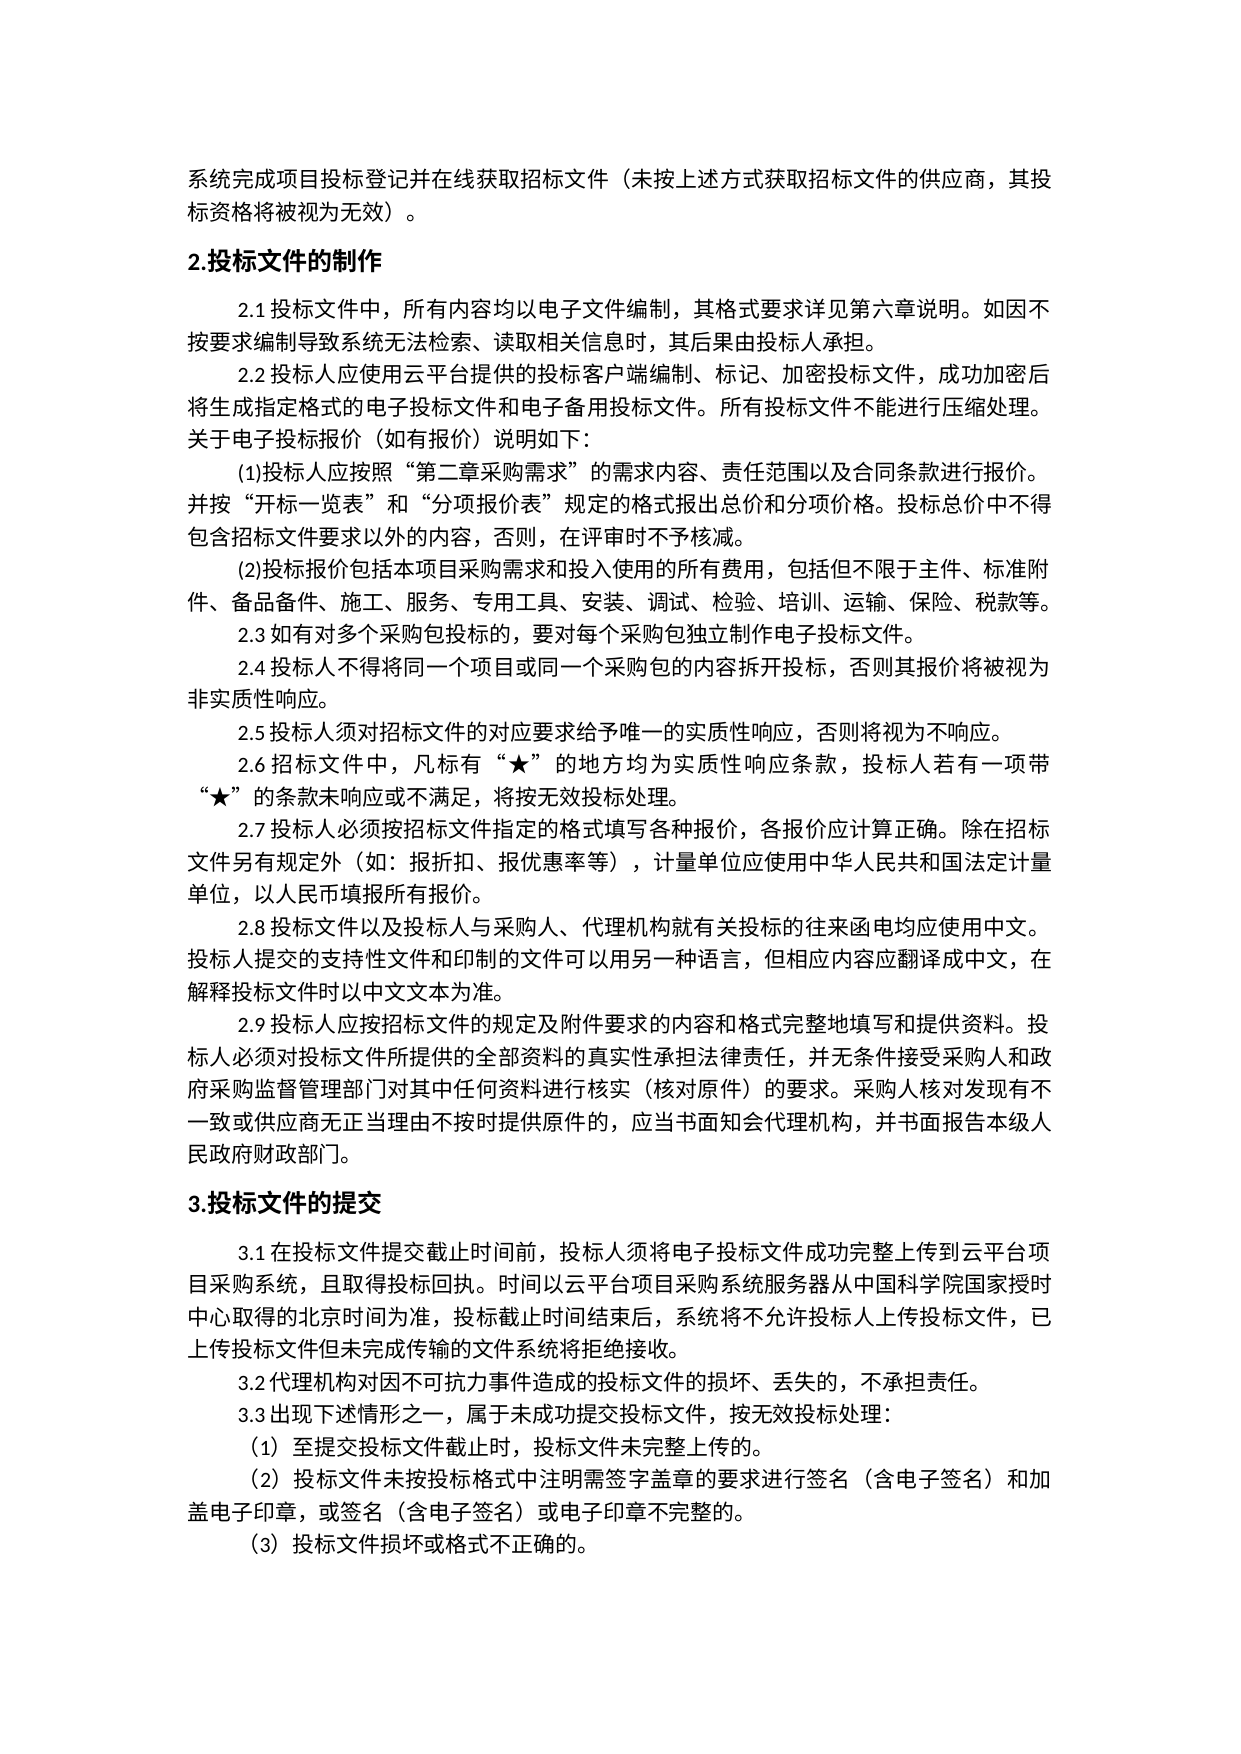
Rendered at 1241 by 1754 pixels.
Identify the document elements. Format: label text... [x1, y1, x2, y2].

text 2.2投标人应使用云平台提供的投标客户端编制、标记、加密投标文件，成功加密后将生成指定格式的电子投标文件和电子备用投标文件。所有投标文件不能进行压缩处理。关于电子投标报价（如有报价）说明如下： [187, 357, 1053, 454]
text (1)投标人应按照“第二章采购需求”的需求内容、责任范围以及合同条款进行报价。并按“开标一览表”和“分项报价表”规定的格式报出总价和分项价格。投标总价中不得包含招标文件要求以外的内容，否则，在评审时不予核减。 [187, 454, 1053, 552]
text 2.7投标人必须按招标文件指定的格式填写各种报价，各报价应计算正确。除在招标文件另有规定外（如：报折扣、报优惠率等），计量单位应使用中华人民共和国法定计量单位，以人民币填报所有报价。 [187, 812, 1053, 909]
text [187, 162, 1053, 227]
text 2.5投标人须对招标文件的对应要求给予唯一的实质性响应，否则将视为不响应。 [187, 714, 1053, 747]
text 2.6招标文件中，凡标有“★”的地方均为实质性响应条款，投标人若有一项带“★”的条款未响应或不满足，将按无效投标处理。 [187, 747, 1053, 812]
text （2）投标文件未按投标格式中注明需签字盖章的要求进行签名（含电子签名）和加盖电子印章，或签名（含电子签名）或电子印章不完整的。 [187, 1462, 1053, 1527]
text 2.投标文件的制作 [187, 227, 1053, 292]
text (2)投标报价包括本项目采购需求和投入使用的所有费用，包括但不限于主件、标准附件、备品备件、施工、服务、专用工具、安装、调试、检验、培训、运输、保险、税款等。 [187, 552, 1053, 617]
text 2.9投标人应按招标文件的规定及附件要求的内容和格式完整地填写和提供资料。投标人必须对投标文件所提供的全部资料的真实性承担法律责任，并无条件接受采购人和政府采购监督管理部门对其中任何资料进行核实（核对原件）的要求。采购人核对发现有不一致或供应商无正当理由不按时提供原件的，应当书面知会代理机构，并书面报告本级人民政府财政部门。 [187, 1007, 1053, 1169]
text 2.4投标人不得将同一个项目或同一个采购包的内容拆开投标，否则其报价将被视为非实质性响应。 [187, 649, 1053, 714]
text 3.投标文件的提交 [187, 1169, 1053, 1234]
text 3.2代理机构对因不可抗力事件造成的投标文件的损坏、丢失的，不承担责任。 [187, 1364, 1053, 1397]
text 2.8投标文件以及投标人与采购人、代理机构就有关投标的往来函电均应使用中文。投标人提交的支持性文件和印制的文件可以用另一种语言，但相应内容应翻译成中文，在解释投标文件时以中文文本为准。 [187, 909, 1053, 1007]
text （1）至提交投标文件截止时，投标文件未完整上传的。 [187, 1429, 1053, 1462]
text 2.3 如有对多个采购包投标的，要对每个采购包独立制作电子投标文件。 [187, 617, 1053, 649]
text （3）投标文件损坏或格式不正确的。 [187, 1527, 1053, 1559]
text 3.1在投标文件提交截止时间前，投标人须将电子投标文件成功完整上传到云平台项目采购系统，且取得投标回执。时间以云平台项目采购系统服务器从中国科学院国家授时中心取得的北京时间为准，投标截止时间结束后，系统将不允许投标人上传投标文件，已上传投标文件但未完成传输的文件系统将拒绝接收。 [187, 1234, 1053, 1364]
text 3.3出现下述情形之一，属于未成功提交投标文件，按无效投标处理： [187, 1397, 1053, 1429]
text 2.1投标文件中，所有内容均以电子文件编制，其格式要求详见第六章说明。如因不按要求编制导致系统无法检索、读取相关信息时，其后果由投标人承担。 [187, 292, 1053, 357]
